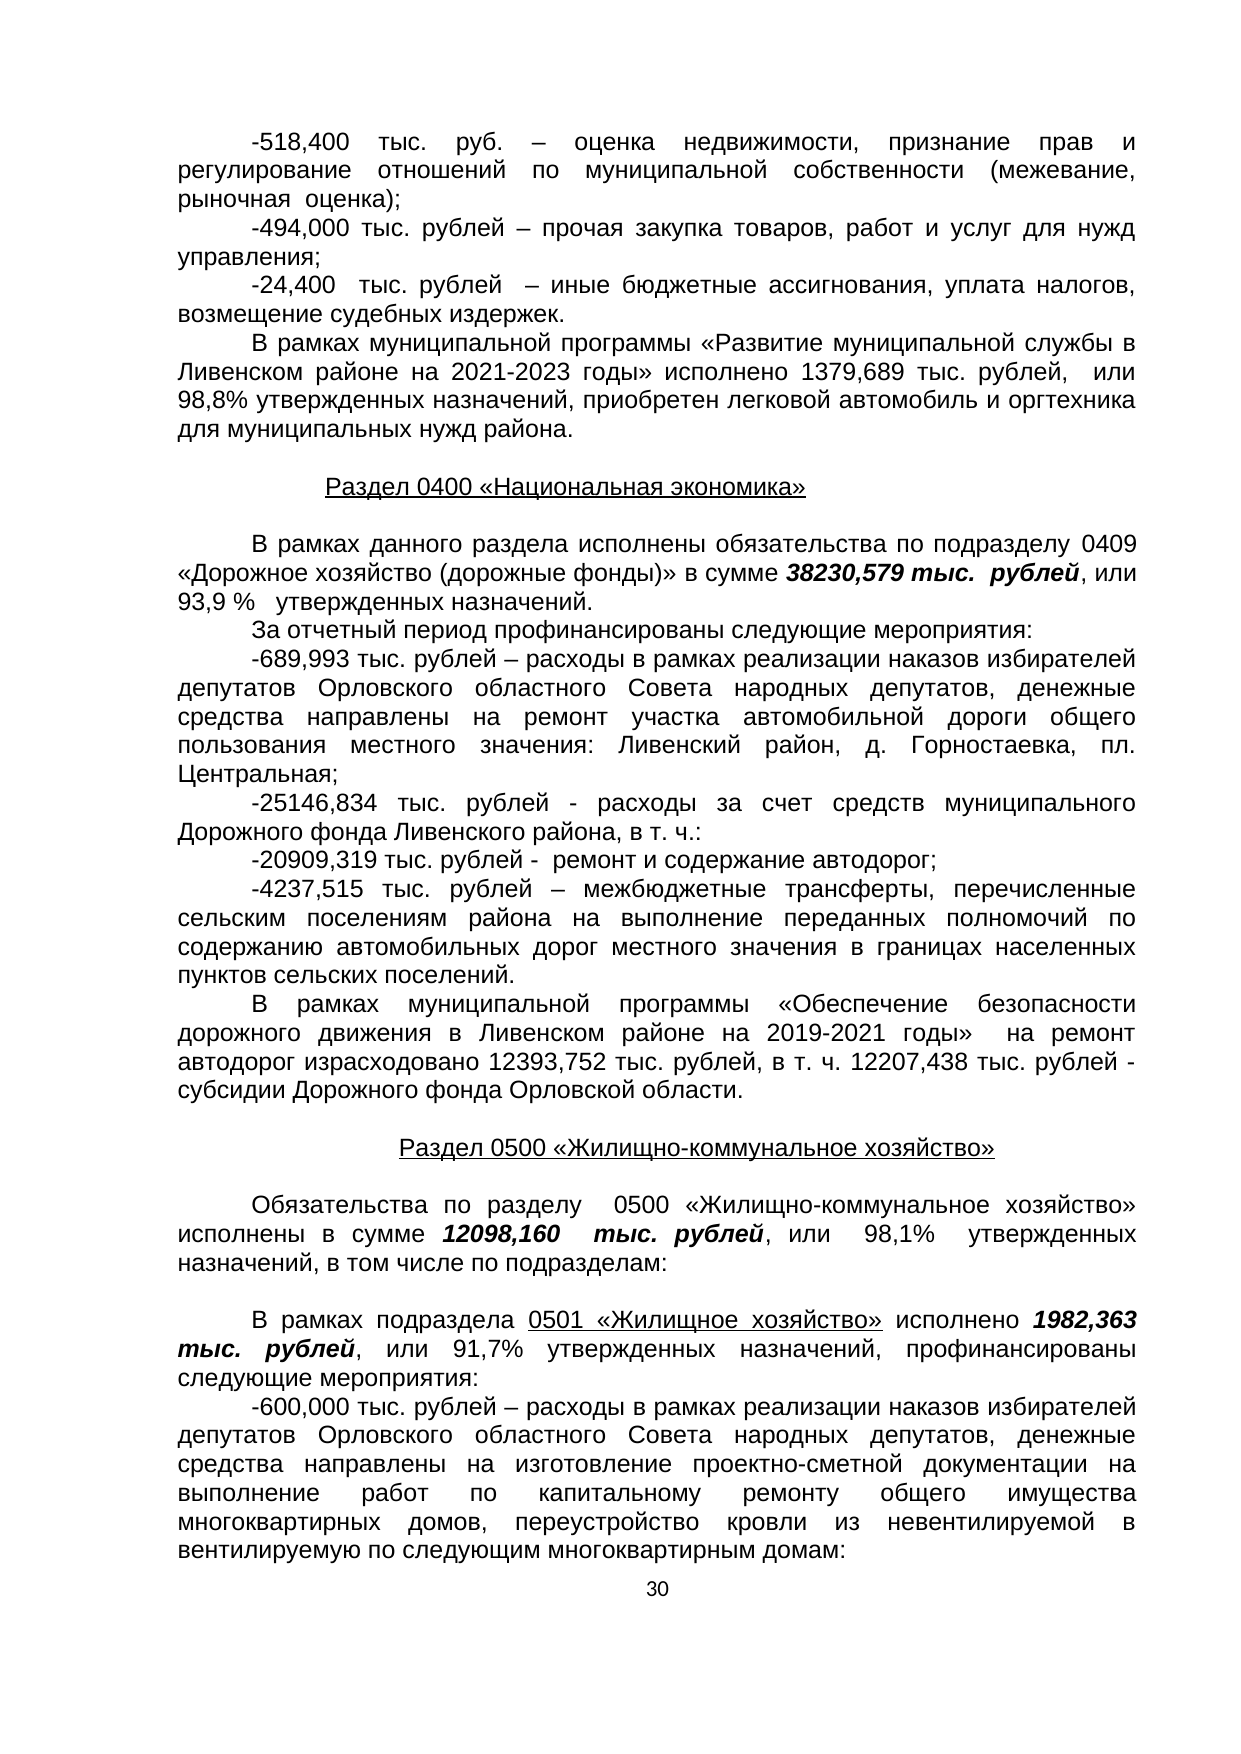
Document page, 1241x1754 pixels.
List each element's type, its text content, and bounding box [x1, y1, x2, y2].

title -518,400 тыс. руб. – оценка недвижимости, признание прав и регулирование отношений по муниципальной собственности (межевание, рыночная оценка); [177, 126, 1137, 213]
text В рамках данного раздела исполнены обязательства по подразделу 0409 «Дорожное хозяйство (дорожные фонды)» в сумме 38230,579 тыс. рублей, или 93,9 % утвержденных назначений. [177, 529, 1137, 615]
text -600,000 тыс. рублей – расходы в рамках реализации наказов избирателей депутатов Орловского областного Совета народных депутатов, денежные средства направлены на изготовление проектно-сметной документации на выполнение работ по капитальному ремонту общего имущества многоквартирных домов, переустройство кровли из невентилируемой в вентилируемую по следующим многоквартирным домам: [177, 1391, 1137, 1564]
text В рамках подраздела 0501 «Жилищное хозяйство» исполнено 1982,363 тыс. рублей, или 91,7% утвержденных назначений, профинансированы следующие мероприятия: [177, 1305, 1137, 1391]
text За отчетный период профинансированы следующие мероприятия: [177, 615, 1137, 644]
text -4237,515 тыс. рублей – межбюджетные трансферты, перечисленные сельским поселениям района на выполнение переданных полномочий по содержанию автомобильных дорог местного значения в границах населенных пунктов сельских поселений. [177, 874, 1137, 989]
text -25146,834 тыс. рублей - расходы за счет средств муниципального Дорожного фонда Ливенского района, в т. ч.: [177, 788, 1137, 845]
text -689,993 тыс. рублей – расходы в рамках реализации наказов избирателей депутатов Орловского областного Совета народных депутатов, денежные средства направлены на ремонт участка автомобильной дороги общего пользования местного значения: Ливенский район, д. Горностаевка, пл. Центральная; [177, 644, 1137, 788]
text Обязательства по разделу 0500 «Жилищно-коммунальное хозяйство» исполнены в сумме 12098,160 тыс. рублей, или 98,1% утвержденных назначений, в том числе по подразделам: [177, 1190, 1137, 1276]
text -20909,319 тыс. рублей - ремонт и содержание автодорог; [177, 845, 1137, 874]
text В рамках муниципальной программы «Обеспечение безопасности дорожного движения в Ливенском районе на 2019-2021 годы» на ремонт автодорог израсходовано 12393,752 тыс. рублей, в т. ч. 12207,438 тыс. рублей - субсидии Дорожного фонда Орловской области. [177, 989, 1137, 1104]
title -494,000 тыс. рублей – прочая закупка товаров, работ и услуг для нужд управления; [177, 213, 1137, 270]
title Раздел 0400 «Национальная экономика» [251, 471, 1137, 500]
title В рамках муниципальной программы «Развитие муниципальной службы в Ливенском районе на 2021-2023 годы» исполнено 1379,689 тыс. рублей, или 98,8% утвержденных назначений, приобретен легковой автомобиль и оргтехника для муниципальных нужд района. [177, 328, 1137, 443]
title -24,400 тыс. рублей – иные бюджетные ассигнования, уплата налогов, возмещение судебных издержек. [177, 270, 1137, 328]
text Раздел 0500 «Жилищно-коммунальное хозяйство» [177, 1133, 1137, 1161]
